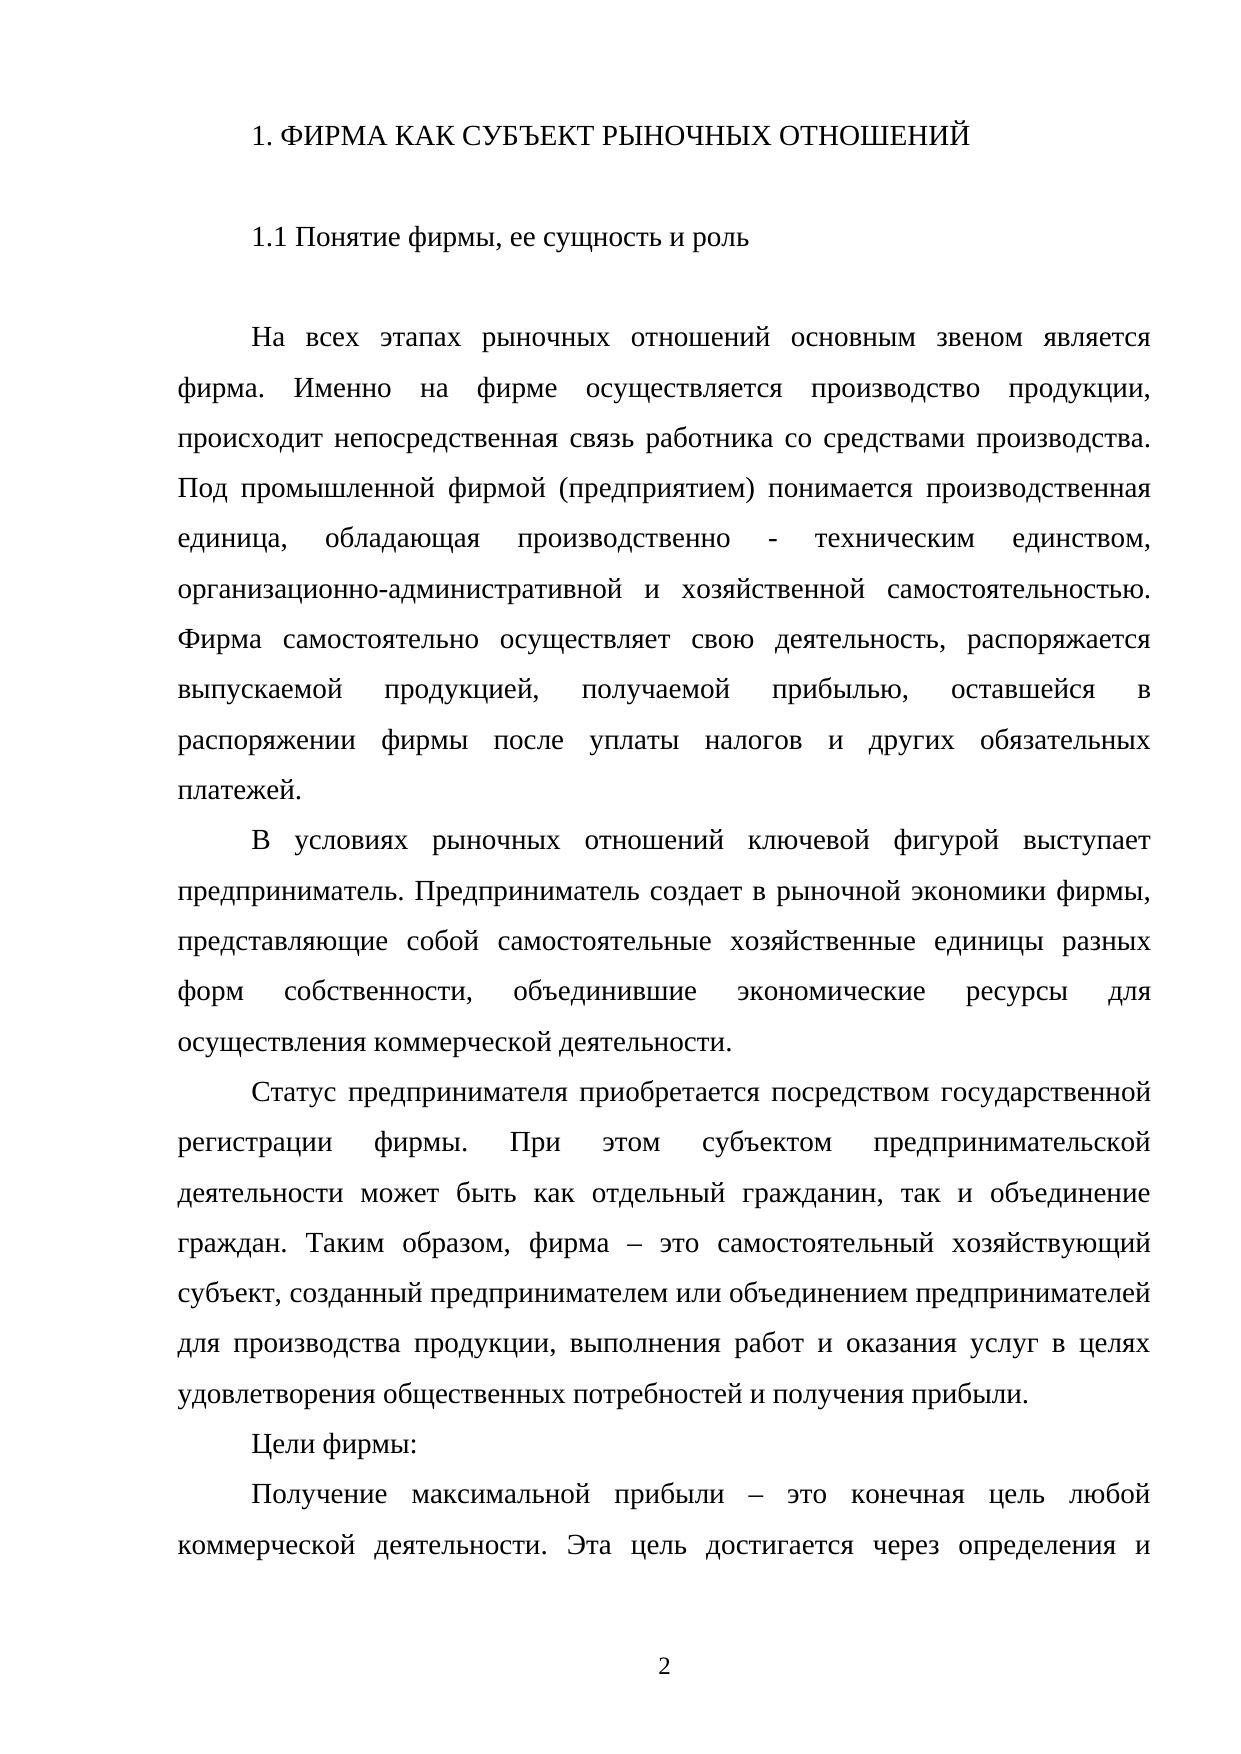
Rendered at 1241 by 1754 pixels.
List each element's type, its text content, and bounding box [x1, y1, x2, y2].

text 1.1 Понятие фирмы, ее сущность и роль [177, 219, 1152, 252]
text 1. ФИРМА КАК СУБЪЕКТ РЫНОЧНЫХ ОТНОШЕНИЙ [177, 118, 1152, 152]
text На всех этапах рыночных отношений основным звеном является фирма. Именно на фирме осуществляется производство продукции, происходит непосредственная связь работника со средствами производства. Под промышленной фирмой (предприятием) понимается производственная единица, обладающая производственно - техническим единством, организационно-административной и хозяйственной самостоятельностью. Фирма самостоятельно осуществляет свою деятельность, распоряжается выпускаемой продукцией, получаемой прибылью, оставшейся в распоряжении фирмы после уплаты налогов и других обязательных платежей. [177, 319, 1152, 806]
text Цели фирмы: [177, 1426, 1152, 1460]
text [177, 1477, 1152, 1560]
text В условиях рыночных отношений ключевой фигурой выступает предприниматель. Предприниматель создает в рыночной экономики фирмы, представляющие собой самостоятельные хозяйственные единицы разных форм собственности, объединившие экономические ресурсы для осуществления коммерческой деятельности. [177, 822, 1152, 1057]
text Статус предпринимателя приобретается посредством государственной регистрации фирмы. При этом субъектом предпринимательской деятельности может быть как отдельный гражданин, так и объединение граждан. Таким образом, фирма – это самостоятельный хозяйствующий субъект, созданный предпринимателем или объединением предпринимателей для производства продукции, выполнения работ и оказания услуг в целях удовлетворения общественных потребностей и получения прибыли. [177, 1074, 1152, 1409]
